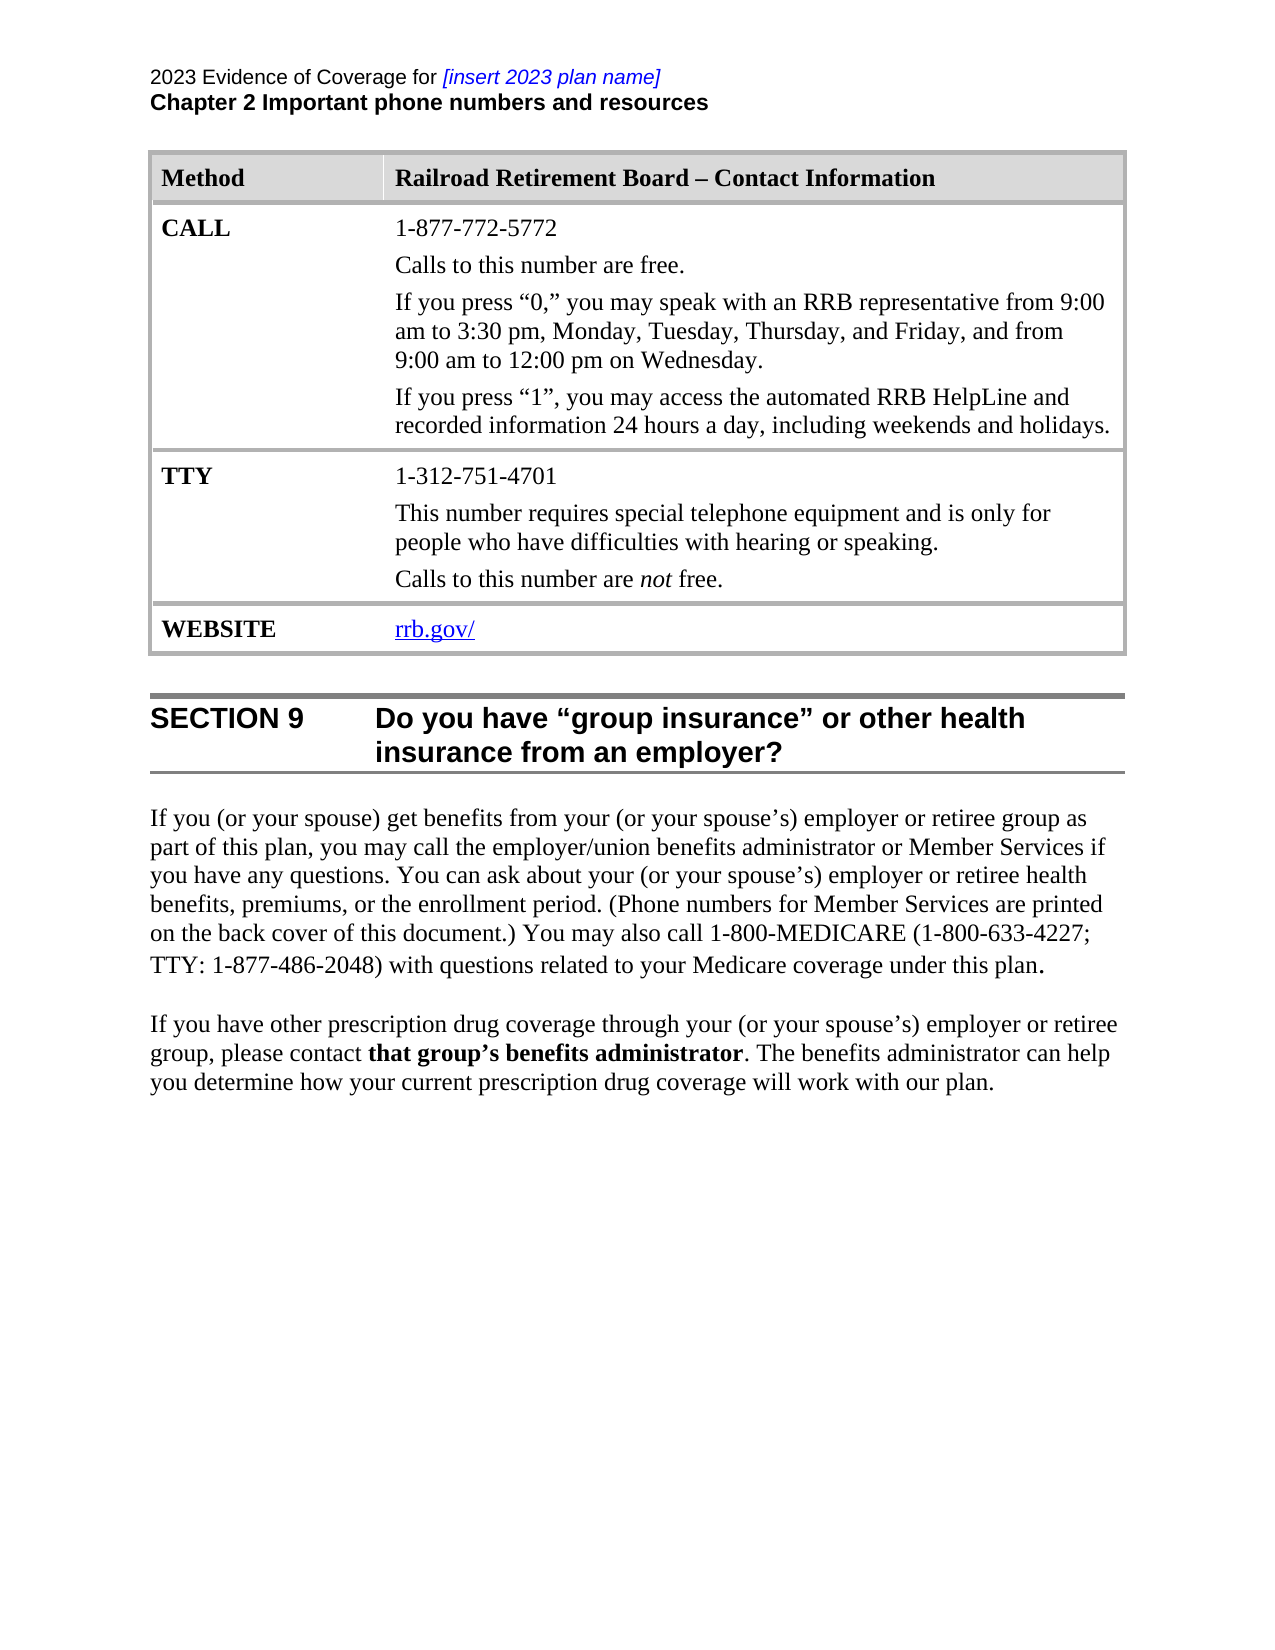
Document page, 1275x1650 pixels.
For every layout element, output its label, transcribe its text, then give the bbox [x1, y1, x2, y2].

text If you (or your spouse) get benefits from your (or your spouse’s) employer or retiree group as part of this plan, you may call the employer/union benefits administrator or Member Services if you have any questions. You can ask about your (or your spouse’s) employer or retiree health benefits, premiums, or the enrollment period. (Phone numbers for Member Services are printed on the back cover of this document.) You may also call 1-800-MEDICARE (1-800-633-4227; TTY: 1-877-486-2048) with questions related to your Medicare coverage under this plan. [150, 803, 1125, 980]
table_cell rrb.gov/ [384, 606, 1123, 651]
table_header Railroad Retirement Board – Contact Information [384, 155, 1123, 200]
table_cell 1-877-772-5772 Calls to this number are free. If you press “0,” you may speak with an RRB representative from 9:00 am to 3:30 pm, Monday, Tuesday, Thursday, and Friday, and from 9:00 am to 12:00 pm on Wednesday. If you press “1”, you may access the automated RRB HelpLine and recorded information 24 hours a day, including weekends and holidays. [384, 205, 1123, 448]
table_header Method [152, 155, 383, 200]
table_cell CALL [152, 201, 383, 448]
text If you have other prescription drug coverage through your (or your spouse’s) employer or retiree group, please contact that group’s benefits administrator. The benefits administrator can help you determine how your current prescription drug coverage will work with our plan. [150, 1009, 1125, 1096]
table_cell 1-312-751-4701 This number requires special telephone equipment and is only for people who have difficulties with hearing or speaking. Calls to this number are not free. [384, 452, 1123, 601]
table_cell TTY [152, 449, 383, 601]
table_cell WEBSITE [152, 602, 383, 651]
subtitle SECTION 9 Do you have “group insurance” or other health insurance from an employer? [150, 699, 1125, 771]
